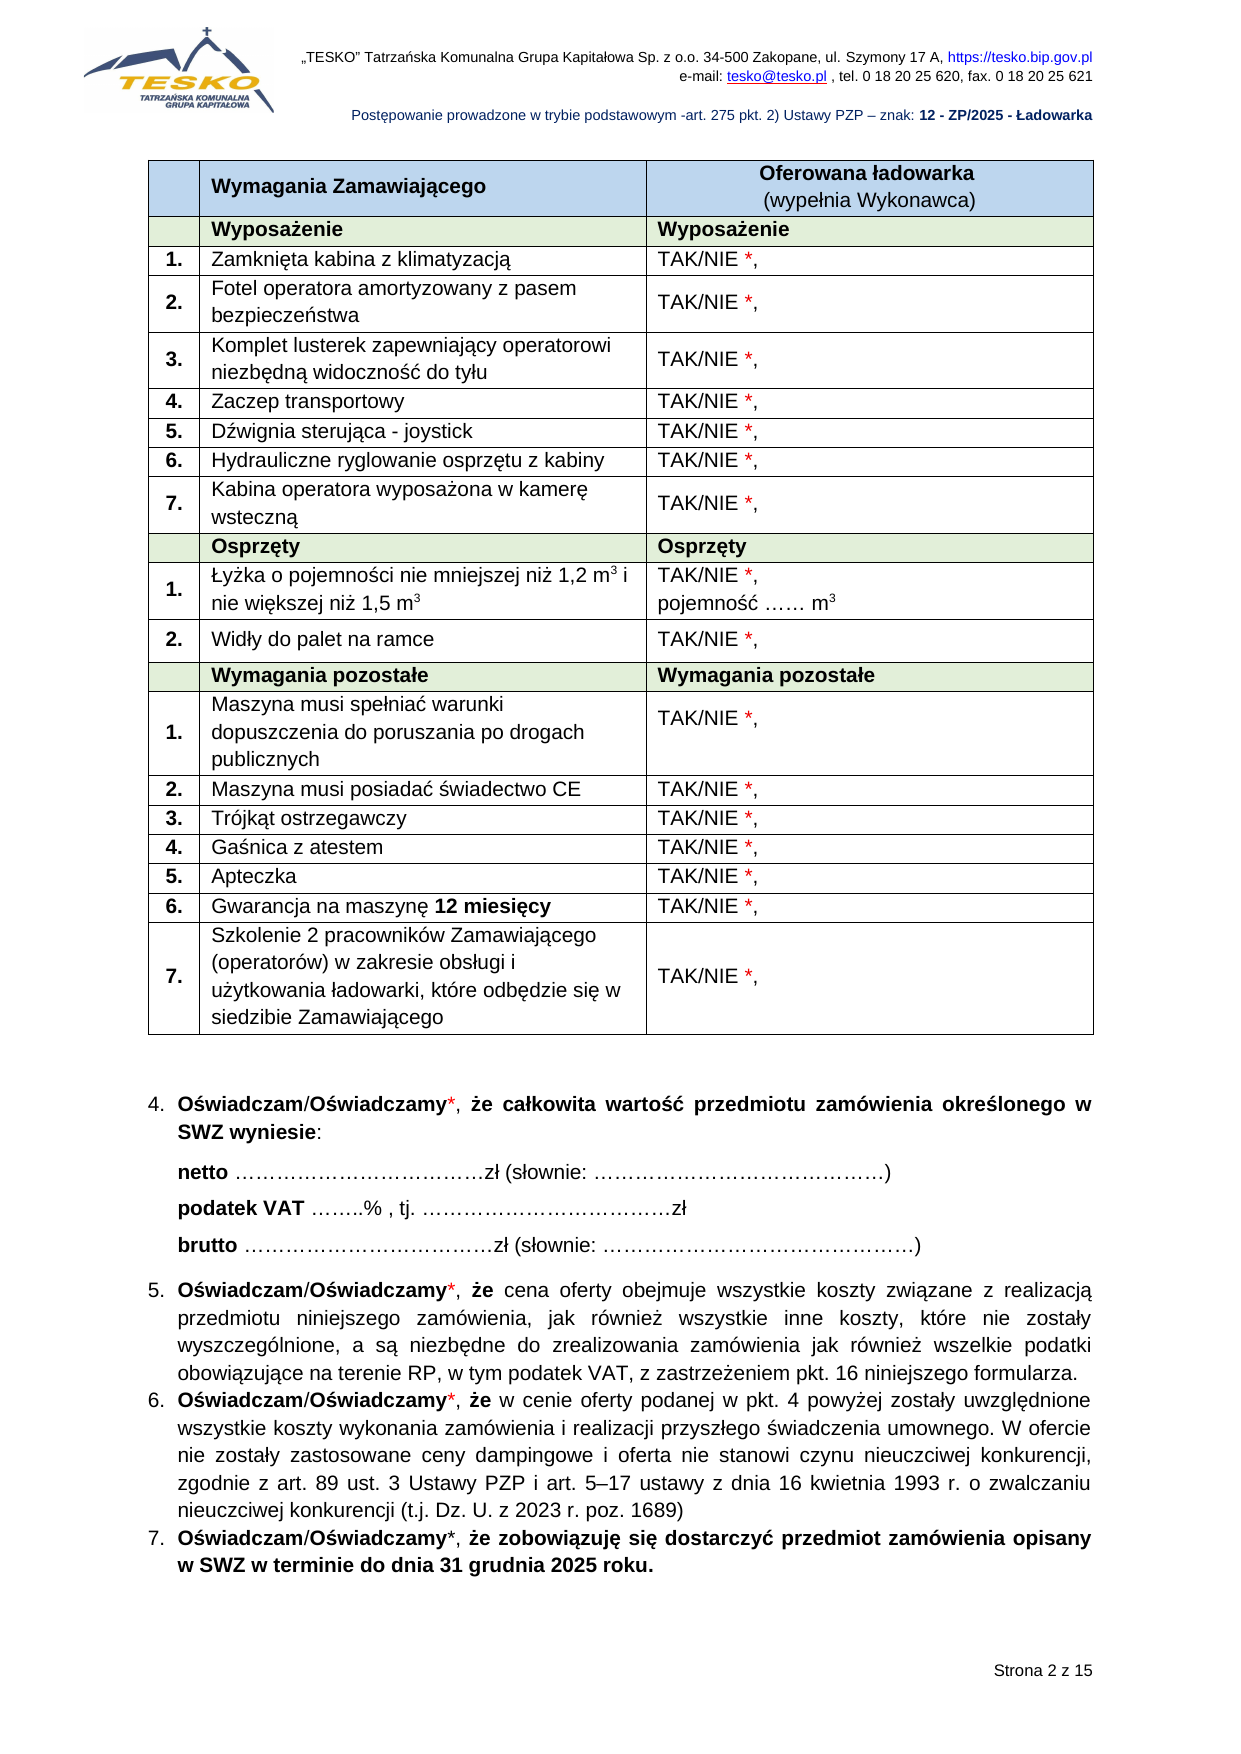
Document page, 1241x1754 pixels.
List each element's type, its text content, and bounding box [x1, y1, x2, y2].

table_cell Łyżka o pojemności nie mniejszej niż 1,2 m3 i nie większej niż 1,5 m3 [200, 563, 646, 619]
table_cell Wymagania pozostałe [200, 663, 646, 691]
table_cell Gaśnica z atestem [200, 835, 646, 863]
table_cell Wymagania Zamawiającego [200, 161, 646, 216]
list Oświadczam/Oświadczamy*, że cena oferty obejmuje wszystkie koszty związane z realizacją przedmiotu niniejszego zamówienia, jak również wszystkie inne koszty, które nie zostały wyszczególnione, a są niezbędne do zrealizowania zamówienia jak również wszelkie podatki obowiązujące na terenie RP, w tym podatek VAT, z zastrzeżeniem pkt. 16 niniejszego formularza. [148, 1278, 1092, 1385]
table_cell Wymagania pozostałe [647, 663, 1093, 691]
table_cell [149, 217, 199, 246]
table_cell Wyposażenie [200, 217, 646, 246]
table_cell TAK/NIE *, [647, 923, 1093, 1033]
table_cell Apteczka [200, 864, 646, 892]
table_cell Widły do palet na ramce [200, 620, 646, 662]
table_cell 2. [149, 276, 199, 332]
table_cell [149, 161, 199, 216]
table_cell Hydrauliczne ryglowanie osprzętu z kabiny [200, 448, 646, 476]
table_cell Kabina operatora wyposażona w kamerę wsteczną [200, 477, 646, 533]
table_cell Osprzęty [200, 534, 646, 562]
table_cell 4. [149, 389, 199, 418]
list Oświadczam/Oświadczamy*, że całkowita wartość przedmiotu zamówienia określonego w SWZ wyniesie: [148, 1092, 1092, 1143]
table_cell 1. [149, 247, 199, 275]
table_cell TAK/NIE *, [647, 864, 1093, 892]
table_cell 7. [149, 923, 199, 1033]
text podatek VAT ……..% , tj. ………………………………zł [177, 1196, 1092, 1220]
table_cell Osprzęty [647, 534, 1093, 562]
table_cell [149, 663, 199, 691]
table_cell 2. [149, 776, 199, 804]
picture [83, 27, 274, 113]
table_cell Zaczep transportowy [200, 389, 646, 418]
table_cell 1. [149, 692, 199, 775]
table_cell Zamknięta kabina z klimatyzacją [200, 247, 646, 275]
table_cell TAK/NIE *, [647, 389, 1093, 418]
table_cell 1. [149, 563, 199, 619]
table_cell TAK/NIE *, [647, 333, 1093, 388]
table_cell Maszyna musi posiadać świadectwo CE [200, 776, 646, 804]
table_cell TAK/NIE *, pojemność …… m3 [647, 563, 1093, 619]
table_cell Szkolenie 2 pracowników Zamawiającego (operatorów) w zakresie obsługi i użytkowania ładowarki, które odbędzie się w siedzibie Zamawiającego [200, 923, 646, 1033]
table_cell 5. [149, 864, 199, 892]
table_cell Oferowana ładowarka (wypełnia Wykonawca) [647, 161, 1093, 216]
table_cell 6. [149, 894, 199, 922]
table_cell 4. [149, 835, 199, 863]
table_cell TAK/NIE *, [647, 448, 1093, 476]
table_cell Trójkąt ostrzegawczy [200, 806, 646, 834]
table_cell TAK/NIE *, [647, 419, 1093, 447]
list Oświadczam/Oświadczamy*, że zobowiązuję się dostarczyć przedmiot zamówienia opisany w SWZ w terminie do dnia 31 grudnia 2025 roku. [148, 1526, 1092, 1577]
table_cell Gwarancja na maszynę 12 miesięcy [200, 894, 646, 922]
text netto ………………………………zł (słownie: ……………………………………) [177, 1159, 1092, 1183]
table_cell 5. [149, 419, 199, 447]
list Oświadczam/Oświadczamy*, że w cenie oferty podanej w pkt. 4 powyżej zostały uwzględnione wszystkie koszty wykonania zamówienia i realizacji przyszłego świadczenia umownego. W ofercie nie zostały zastosowane ceny dampingowe i oferta nie stanowi czynu nieuczciwej konkurencji, zgodnie z art. 89 ust. 3 Ustawy PZP i art. 5–17 ustawy z dnia 16 kwietnia 1993 r. o zwalczaniu nieuczciwej konkurencji (t.j. Dz. U. z 2023 r. poz. 1689) [148, 1388, 1092, 1522]
table_cell Maszyna musi spełniać warunki dopuszczenia do poruszania po drogach publicznych [200, 692, 646, 775]
table_cell TAK/NIE *, [647, 806, 1093, 834]
table_cell TAK/NIE *, [647, 477, 1093, 533]
table_cell TAK/NIE *, [647, 894, 1093, 922]
table_cell TAK/NIE *, [647, 835, 1093, 863]
table_cell Komplet lusterek zapewniający operatorowi niezbędną widoczność do tyłu [200, 333, 646, 388]
table_cell TAK/NIE *, [647, 692, 1093, 775]
table_cell TAK/NIE *, [647, 776, 1093, 804]
list brutto ………………………………zł (słownie: ………………………………………) [177, 1232, 1092, 1256]
table_cell 6. [149, 448, 199, 476]
table_cell 7. [149, 477, 199, 533]
table_cell Dźwignia sterująca - joystick [200, 419, 646, 447]
table_cell TAK/NIE *, [647, 620, 1093, 662]
table_cell 3. [149, 806, 199, 834]
table_cell [149, 534, 199, 562]
table_cell TAK/NIE *, [647, 247, 1093, 275]
table_cell Wyposażenie [647, 217, 1093, 246]
table_cell TAK/NIE *, [647, 276, 1093, 332]
table_cell 2. [149, 620, 199, 662]
table_cell 3. [149, 333, 199, 388]
table_cell Fotel operatora amortyzowany z pasem bezpieczeństwa [200, 276, 646, 332]
